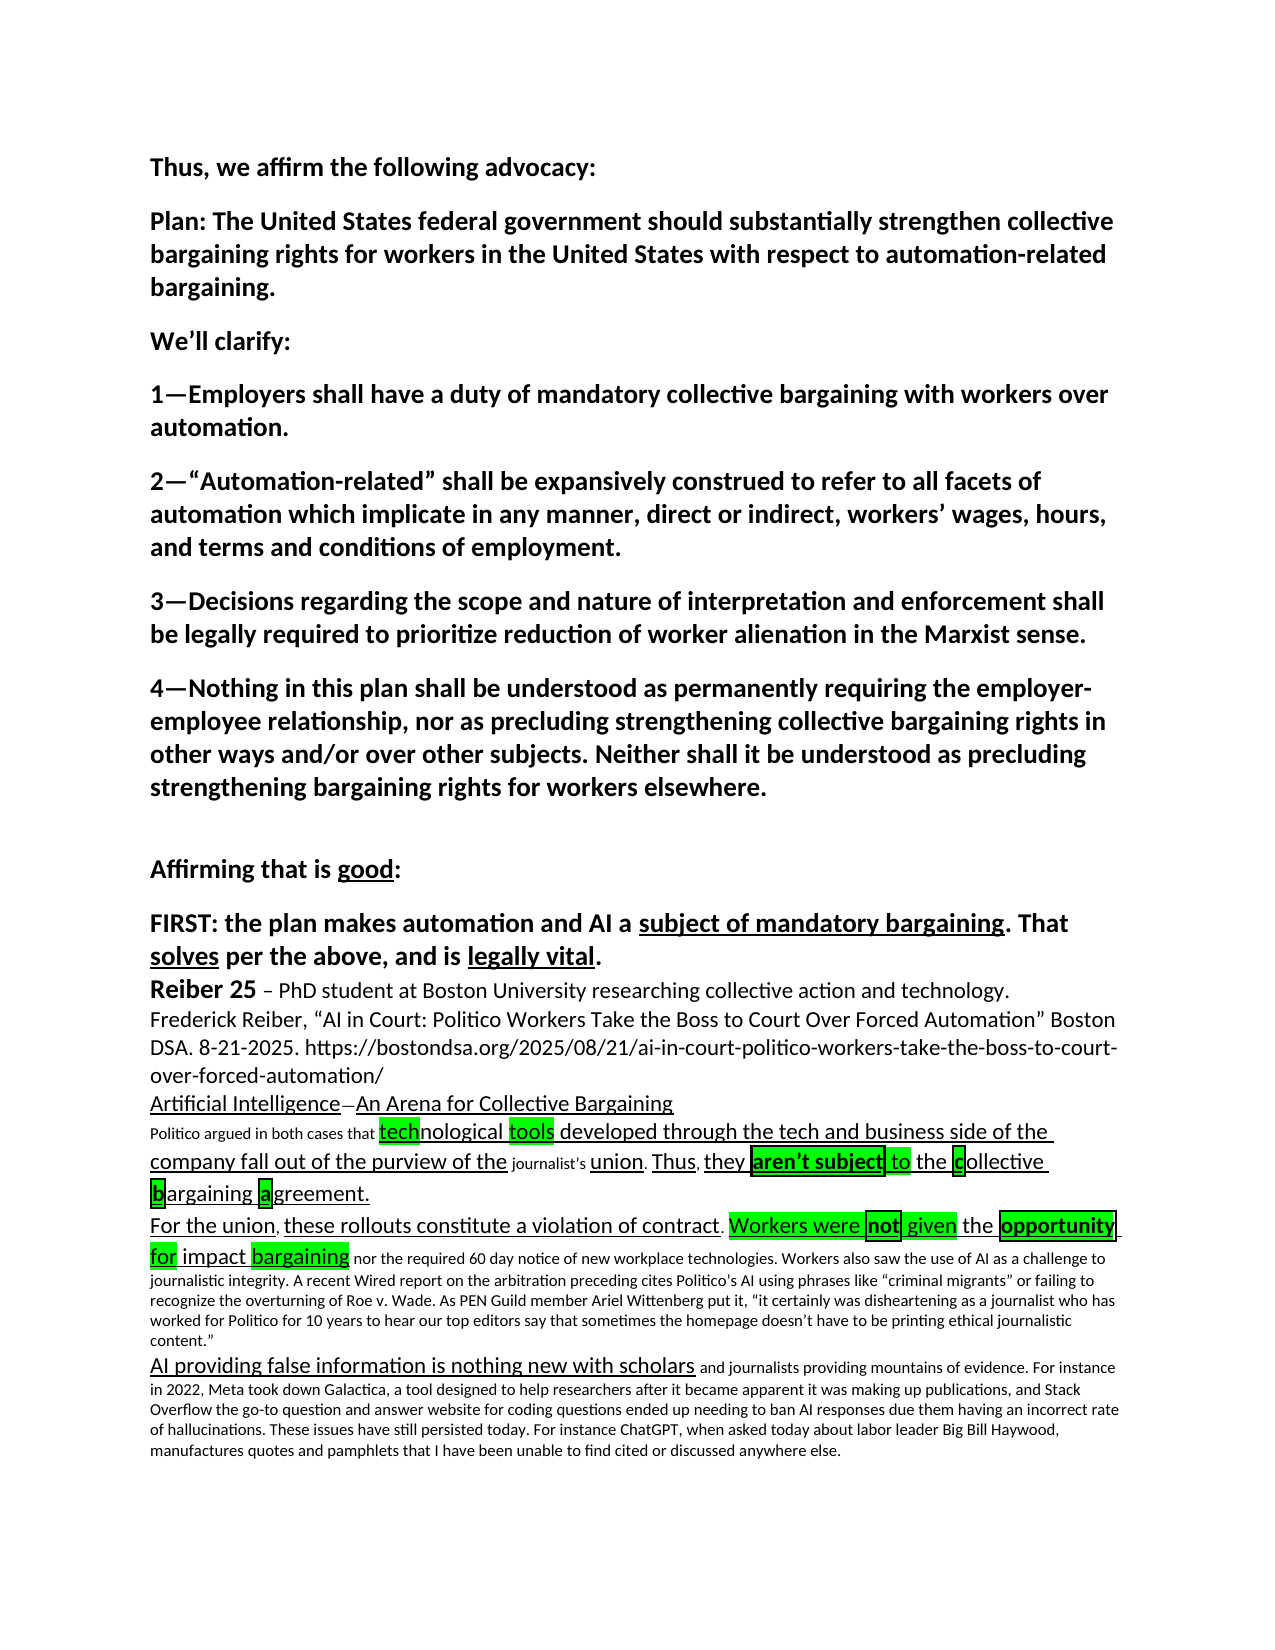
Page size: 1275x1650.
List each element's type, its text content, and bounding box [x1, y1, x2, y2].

subtitle FIRST: the plan makes automation and AI a subject of mandatory bargaining. That solves per the above, and is legally vital. [150, 906, 1125, 972]
subtitle Thus, we affirm the following advocacy: [150, 150, 1125, 183]
subtitle Affirming that is good: [150, 852, 1125, 885]
subtitle 4—Nothing in this plan shall be understood as permanently requiring the employer-employee relationship, nor as precluding strengthening collective bargaining rights in other ways and/or over other subjects. Neither shall it be understood as precluding strengthening bargaining rights for workers elsewhere. [150, 671, 1125, 803]
subtitle Plan: The United States federal government should substantially strengthen collective bargaining rights for workers in the United States with respect to automation-related bargaining. [150, 204, 1125, 303]
subtitle 3—Decisions regarding the scope and nature of interpretation and enforcement shall be legally required to prioritize reduction of worker alienation in the Marxist sense. [150, 584, 1125, 650]
text AI providing false information is nothing new with scholars and journalists providing mountains of evidence. For instance in 2022, Meta took down Galactica, a tool designed to help researchers after it became apparent it was making up publications, and Stack Overflow the go-to question and answer website for coding questions ended up needing to ban AI responses due them having an incorrect rate of hallucinations. These issues have still persisted today. For instance ChatGPT, when asked today about labor leader Big Bill Haywood, manufactures quotes and pamphlets that I have been unable to find cited or discussed anywhere else. [150, 1351, 1125, 1460]
text Reiber 25 – PhD student at Boston University researching collective action and technology. [150, 972, 1125, 1005]
subtitle We’ll clarify: [150, 324, 1125, 357]
subtitle 2—“Automation-related” shall be expansively construed to refer to all facets of automation which implicate in any manner, direct or indirect, workers’ wages, hours, and terms and conditions of employment. [150, 464, 1125, 563]
subtitle 1—Employers shall have a duty of mandatory collective bargaining with workers over automation. [150, 378, 1125, 444]
text Artificial Intelligence—An Arena for Collective Bargaining [150, 1089, 1125, 1117]
text Politico argued in both cases that technological tools developed through the tech and business side of the company fall out of the purview of the journalist’s union. Thus, they aren’t subject to the collective bargaining agreement. [150, 1117, 1125, 1209]
text For the union, these rollouts constitute a violation of contract. Workers were not given the opportunity for impact bargaining nor the required 60 day notice of new workplace technologies. Workers also saw the use of AI as a challenge to journalistic integrity. A recent Wired report on the arbitration preceding cites Politico’s AI using phrases like “criminal migrants” or failing to recognize the overturning of Roe v. Wade. As PEN Guild member Ariel Wittenberg put it, “it certainly was disheartening as a journalist who has worked for Politico for 10 years to hear our top editors say that sometimes the homepage doesn’t have to be printing ethical journalistic content.” [150, 1209, 1125, 1351]
text Frederick Reiber, “AI in Court: Politico Workers Take the Boss to Court Over Forced Automation” Boston DSA. 8-21-2025. https://bostondsa.org/2025/08/21/ai-in-court-politico-workers-take-the-boss-to-court-over-forced-automation/ [150, 1005, 1125, 1089]
